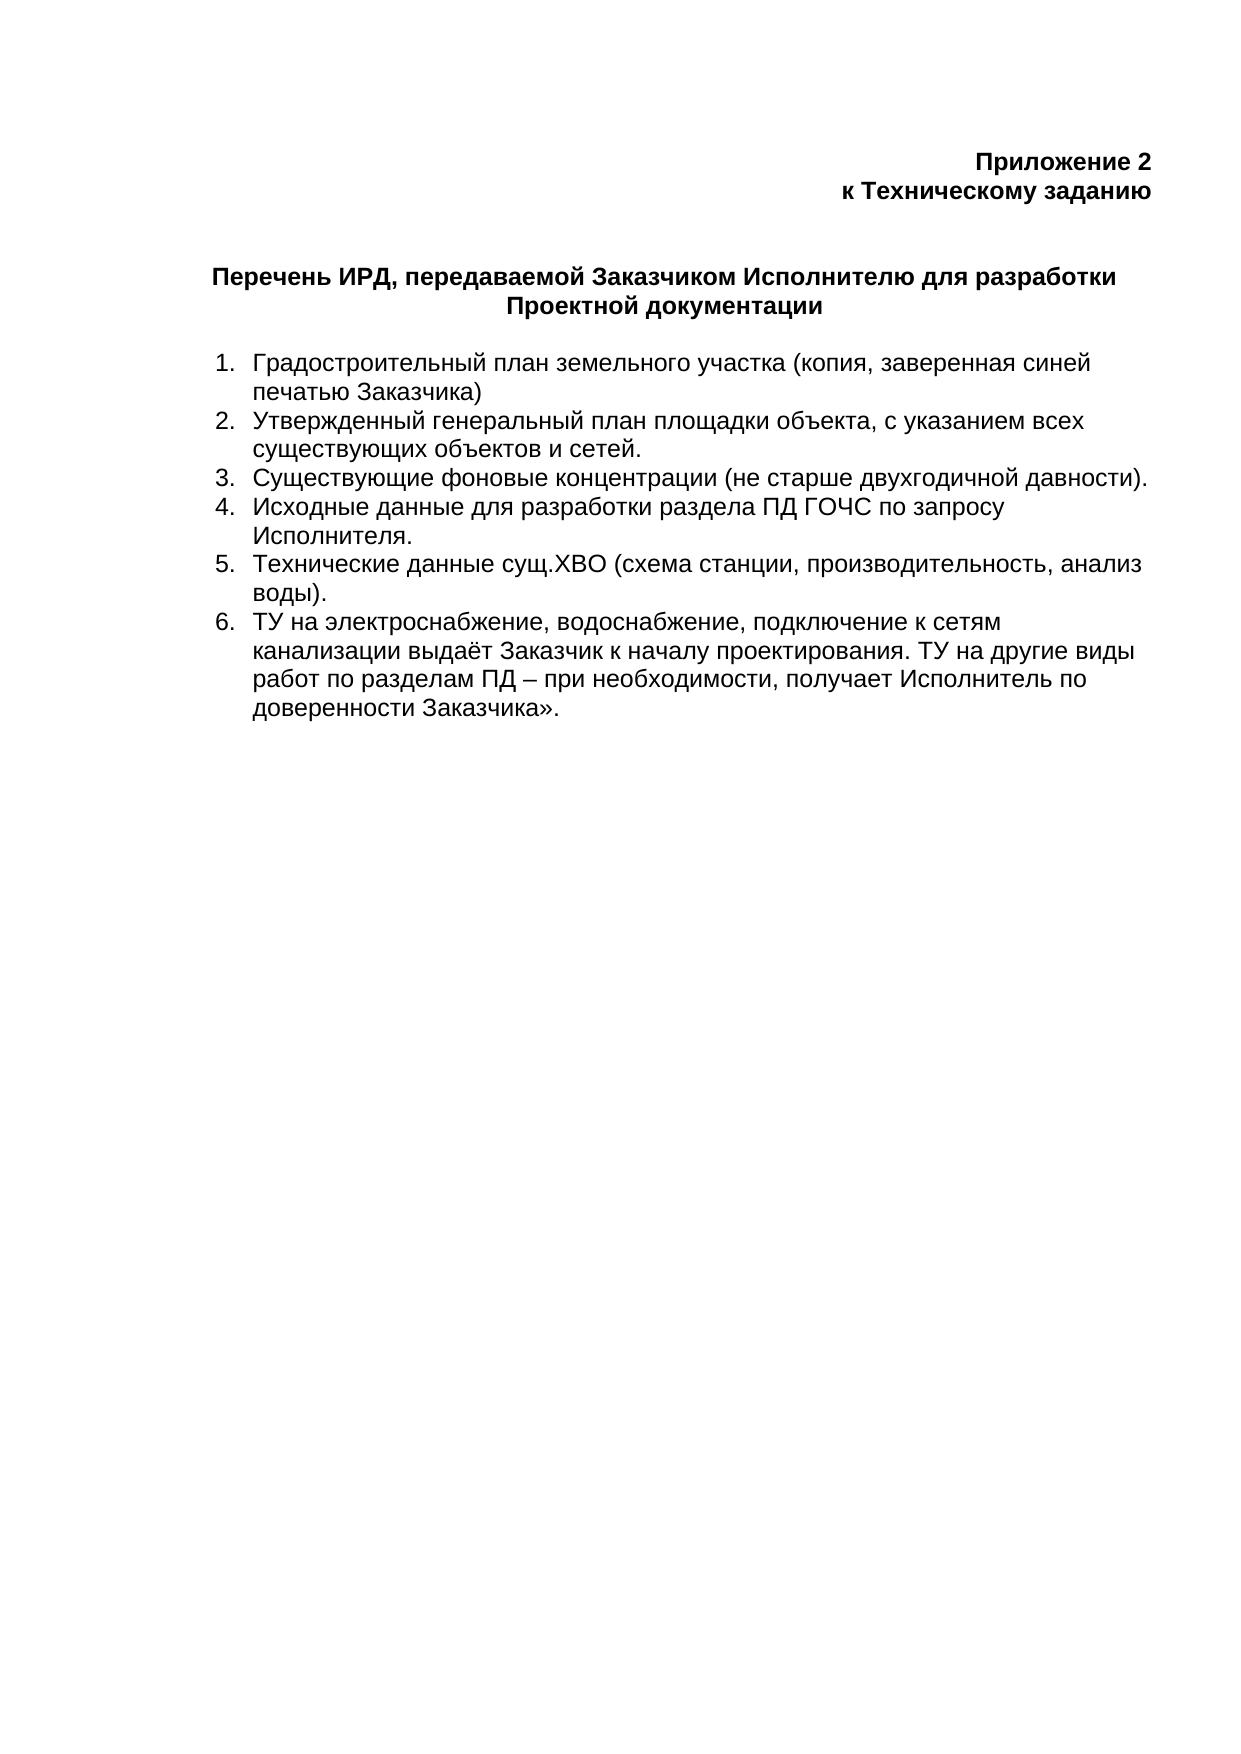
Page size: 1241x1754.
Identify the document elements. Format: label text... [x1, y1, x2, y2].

list Технические данные сущ.ХВО (схема станции, производительность, анализ воды). [215, 549, 1152, 607]
list Исходные данные для разработки раздела ПД ГОЧС по запросу Исполнителя. [215, 492, 1152, 549]
list Утвержденный генеральный план площадки объекта, с указанием всех существующих объектов и сетей. [215, 406, 1152, 463]
text Приложение 2 [177, 147, 1152, 176]
text к Техническому заданию [177, 176, 1152, 204]
list ТУ на электроснабжение, водоснабжение, подключение к сетям канализации выдаёт Заказчик к началу проектирования. ТУ на другие виды работ по разделам ПД – при необходимости, получает Исполнитель по доверенности Заказчика». [215, 607, 1152, 722]
list Существующие фоновые концентрации (не старше двухгодичной давности). [215, 463, 1152, 492]
text Перечень ИРД, передаваемой Заказчиком Исполнителю для разработки Проектной документации [177, 262, 1152, 319]
list Градостроительный план земельного участка (копия, заверенная синей печатью Заказчика) [215, 348, 1152, 406]
